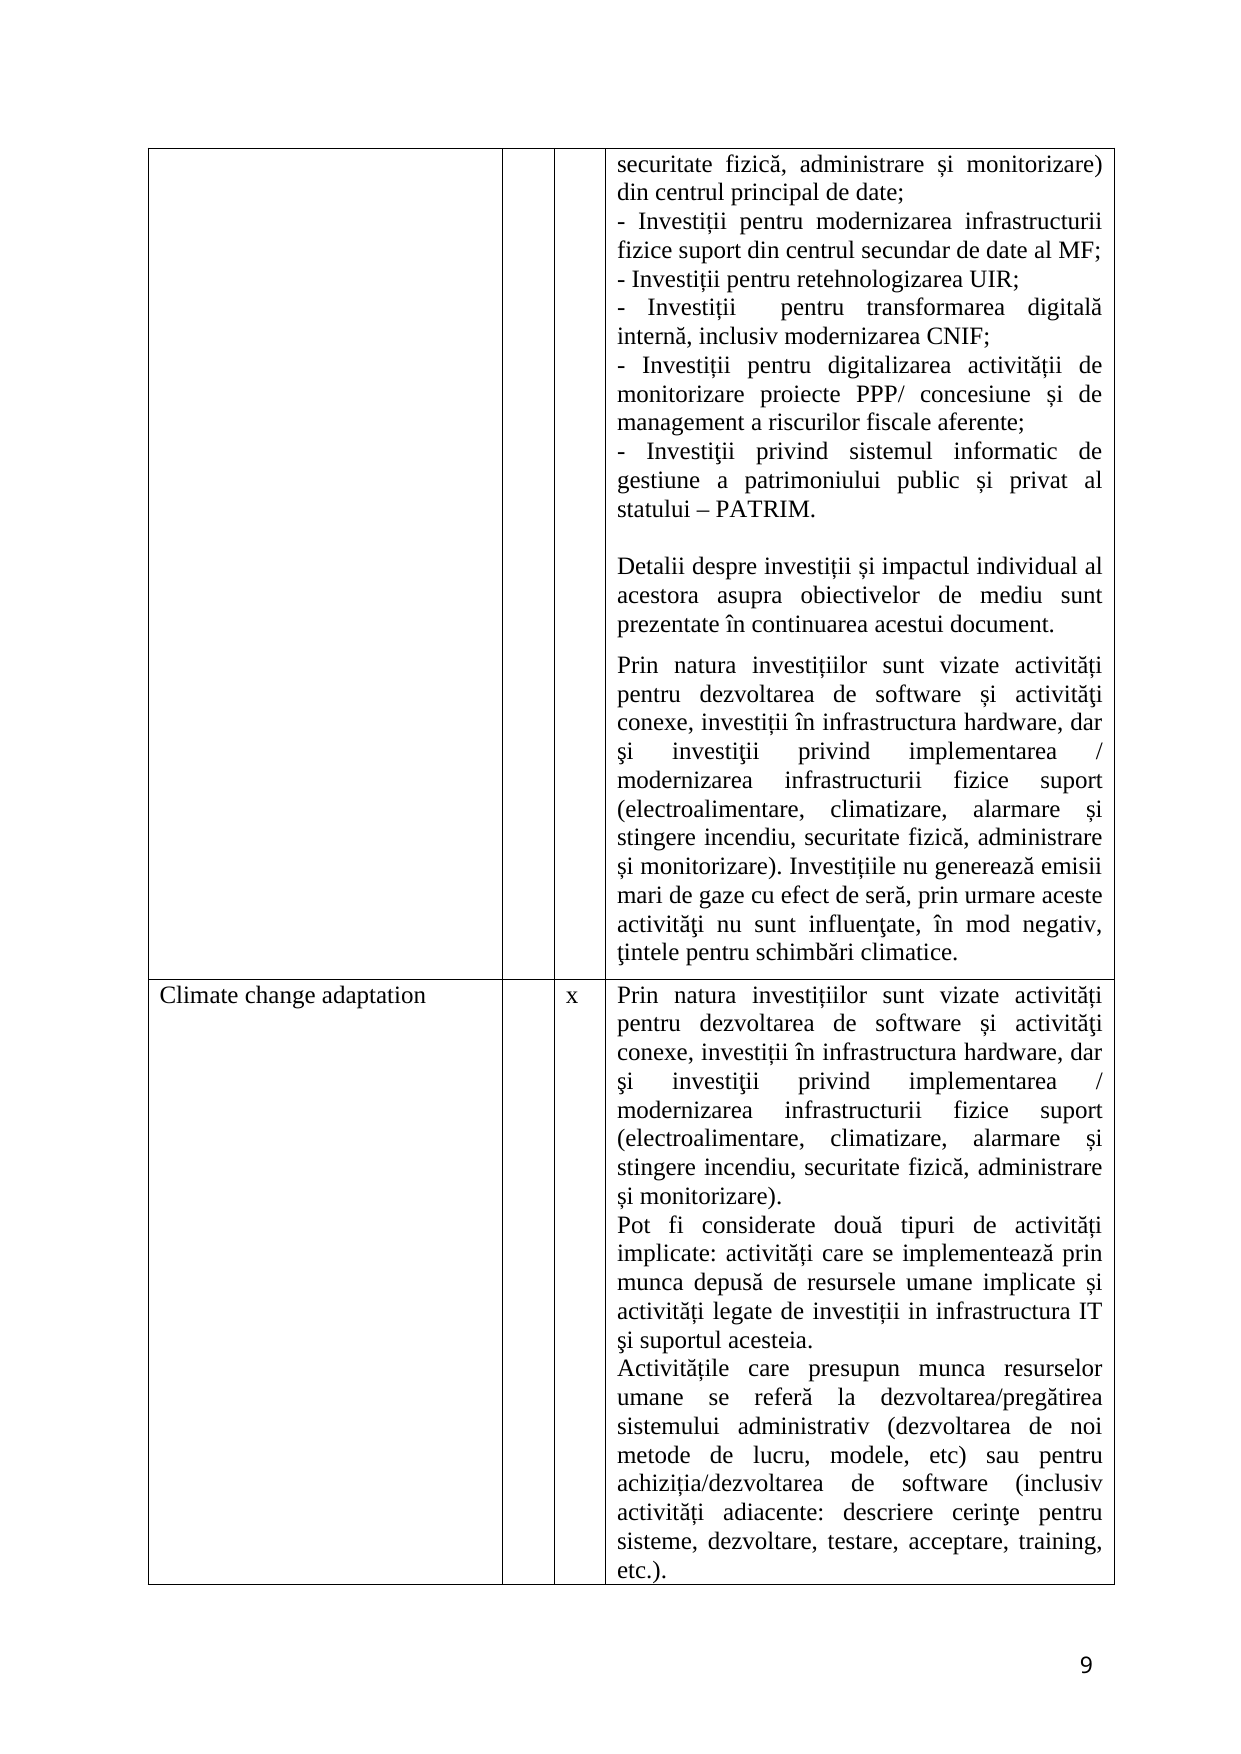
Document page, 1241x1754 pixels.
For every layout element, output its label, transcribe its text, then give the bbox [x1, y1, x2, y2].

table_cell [606, 149, 1114, 979]
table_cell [149, 980, 502, 1583]
table_cell x [555, 149, 605, 979]
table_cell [606, 980, 1114, 1583]
table_cell [503, 980, 554, 1583]
table_cell [503, 149, 554, 979]
table_cell x [555, 980, 605, 1583]
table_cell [149, 149, 502, 979]
